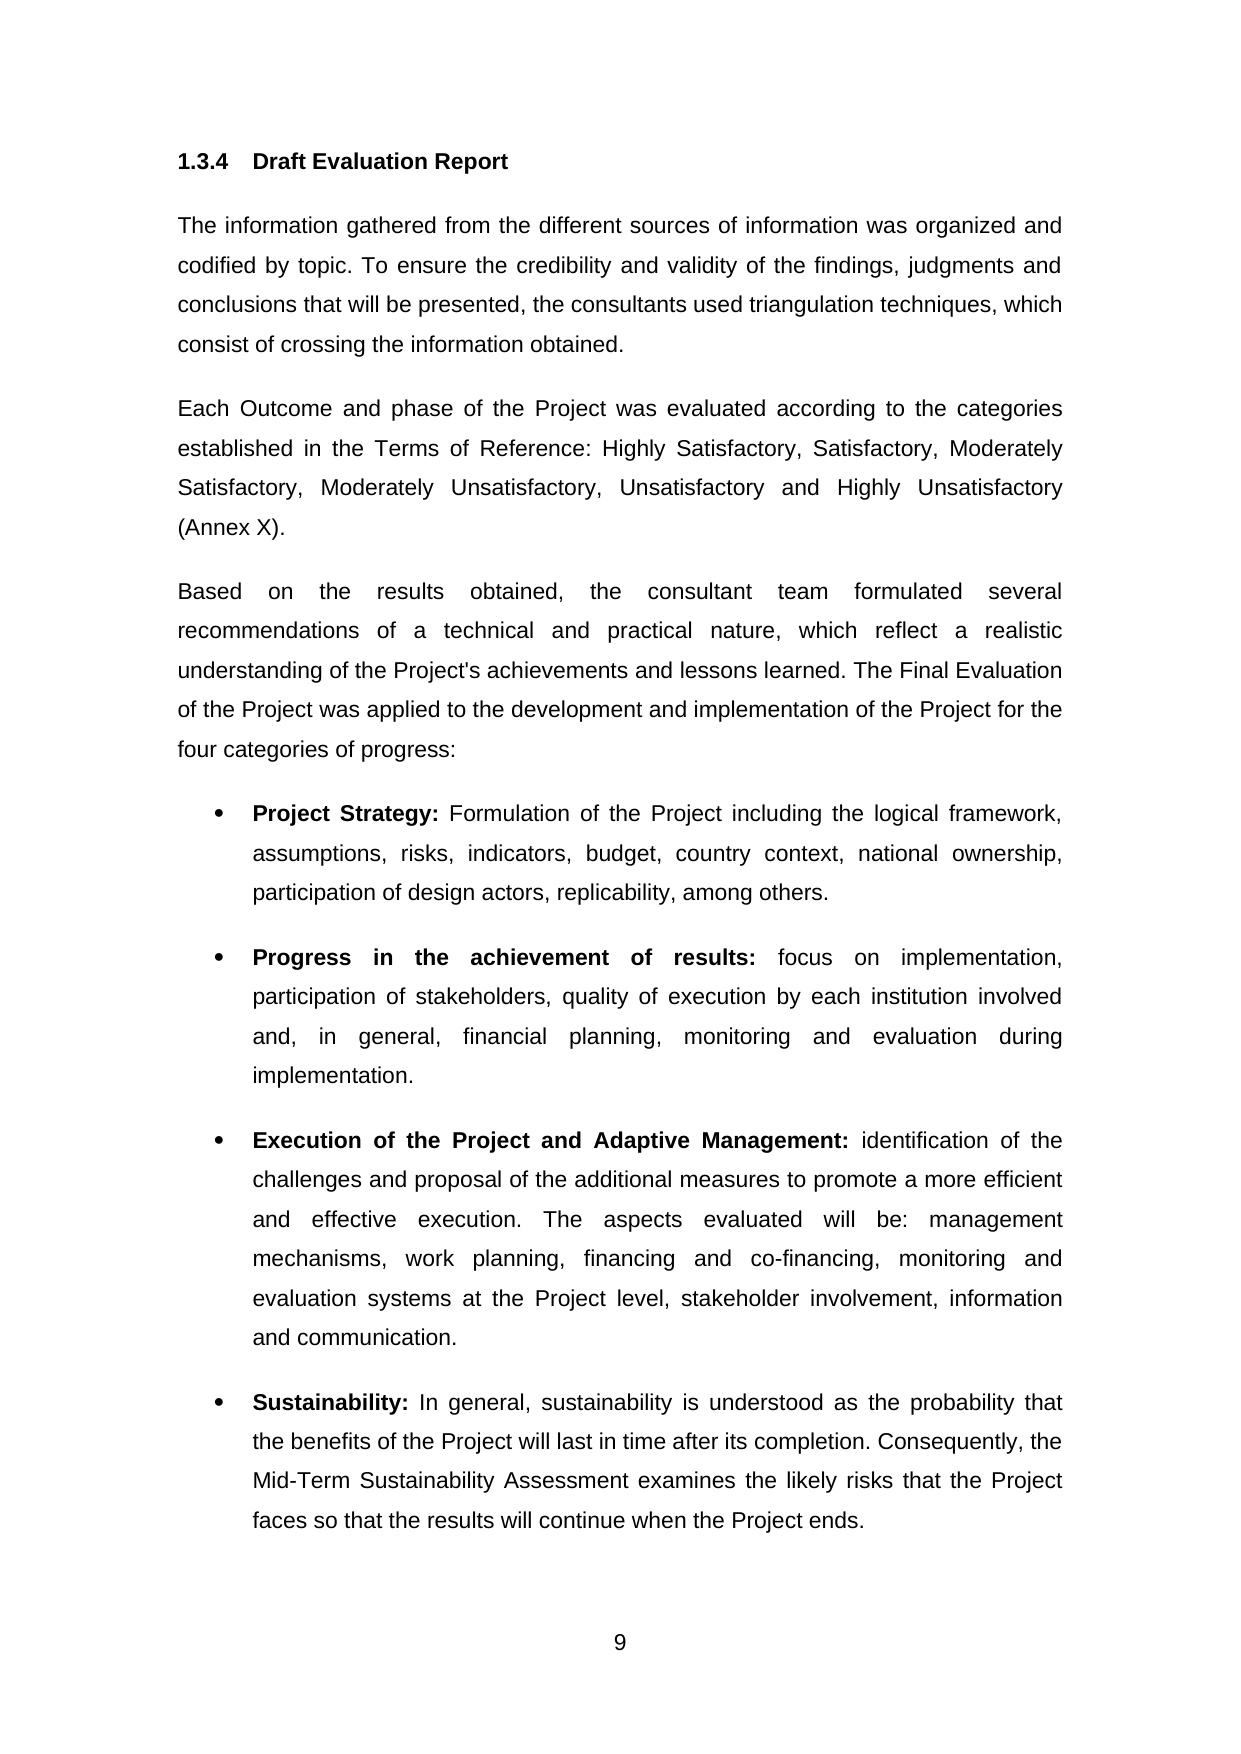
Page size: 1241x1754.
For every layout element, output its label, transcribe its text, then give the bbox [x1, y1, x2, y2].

list Progress in the achievement of results: focus on implementation, participation of stakeholders, quality of execution by each institution involved and, in general, financial planning, monitoring and evaluation during implementation. [215, 944, 1063, 1088]
list Sustainability: In general, sustainability is understood as the probability that the benefits of the Project will last in time after its completion. Consequently, the Mid-Term Sustainability Assessment examines the likely risks that the Project faces so that the results will continue when the Project ends. [215, 1388, 1063, 1533]
text Based on the results obtained, the consultant team formulated several recommendations of a technical and practical nature, which reflect a realistic understanding of the Project's achievements and lessons learned. The Final Evaluation of the Project was applied to the development and implementation of the Project for the four categories of progress: [177, 578, 1063, 762]
subtitle Draft Evaluation Report [177, 148, 1063, 174]
list Project Strategy: Formulation of the Project including the logical framework, assumptions, risks, indicators, budget, country context, national ownership, participation of design actors, replicability, among others. [215, 800, 1063, 906]
text Each Outcome and phase of the Project was evaluated according to the categories established in the Terms of Reference: Highly Satisfactory, Satisfactory, Moderately Satisfactory, Moderately Unsatisfactory, Unsatisfactory and Highly Unsatisfactory (Annex X). [177, 395, 1063, 540]
text The information gathered from the different sources of information was organized and codified by topic. To ensure the credibility and validity of the findings, judgments and conclusions that will be presented, the consultants used triangulation techniques, which consist of crossing the information obtained. [177, 212, 1063, 357]
list Execution of the Project and Adaptive Management: identification of the challenges and proposal of the additional measures to promote a more efficient and effective execution. The aspects evaluated will be: management mechanisms, work planning, financing and co-financing, monitoring and evaluation systems at the Project level, stakeholder involvement, information and communication. [215, 1127, 1063, 1350]
